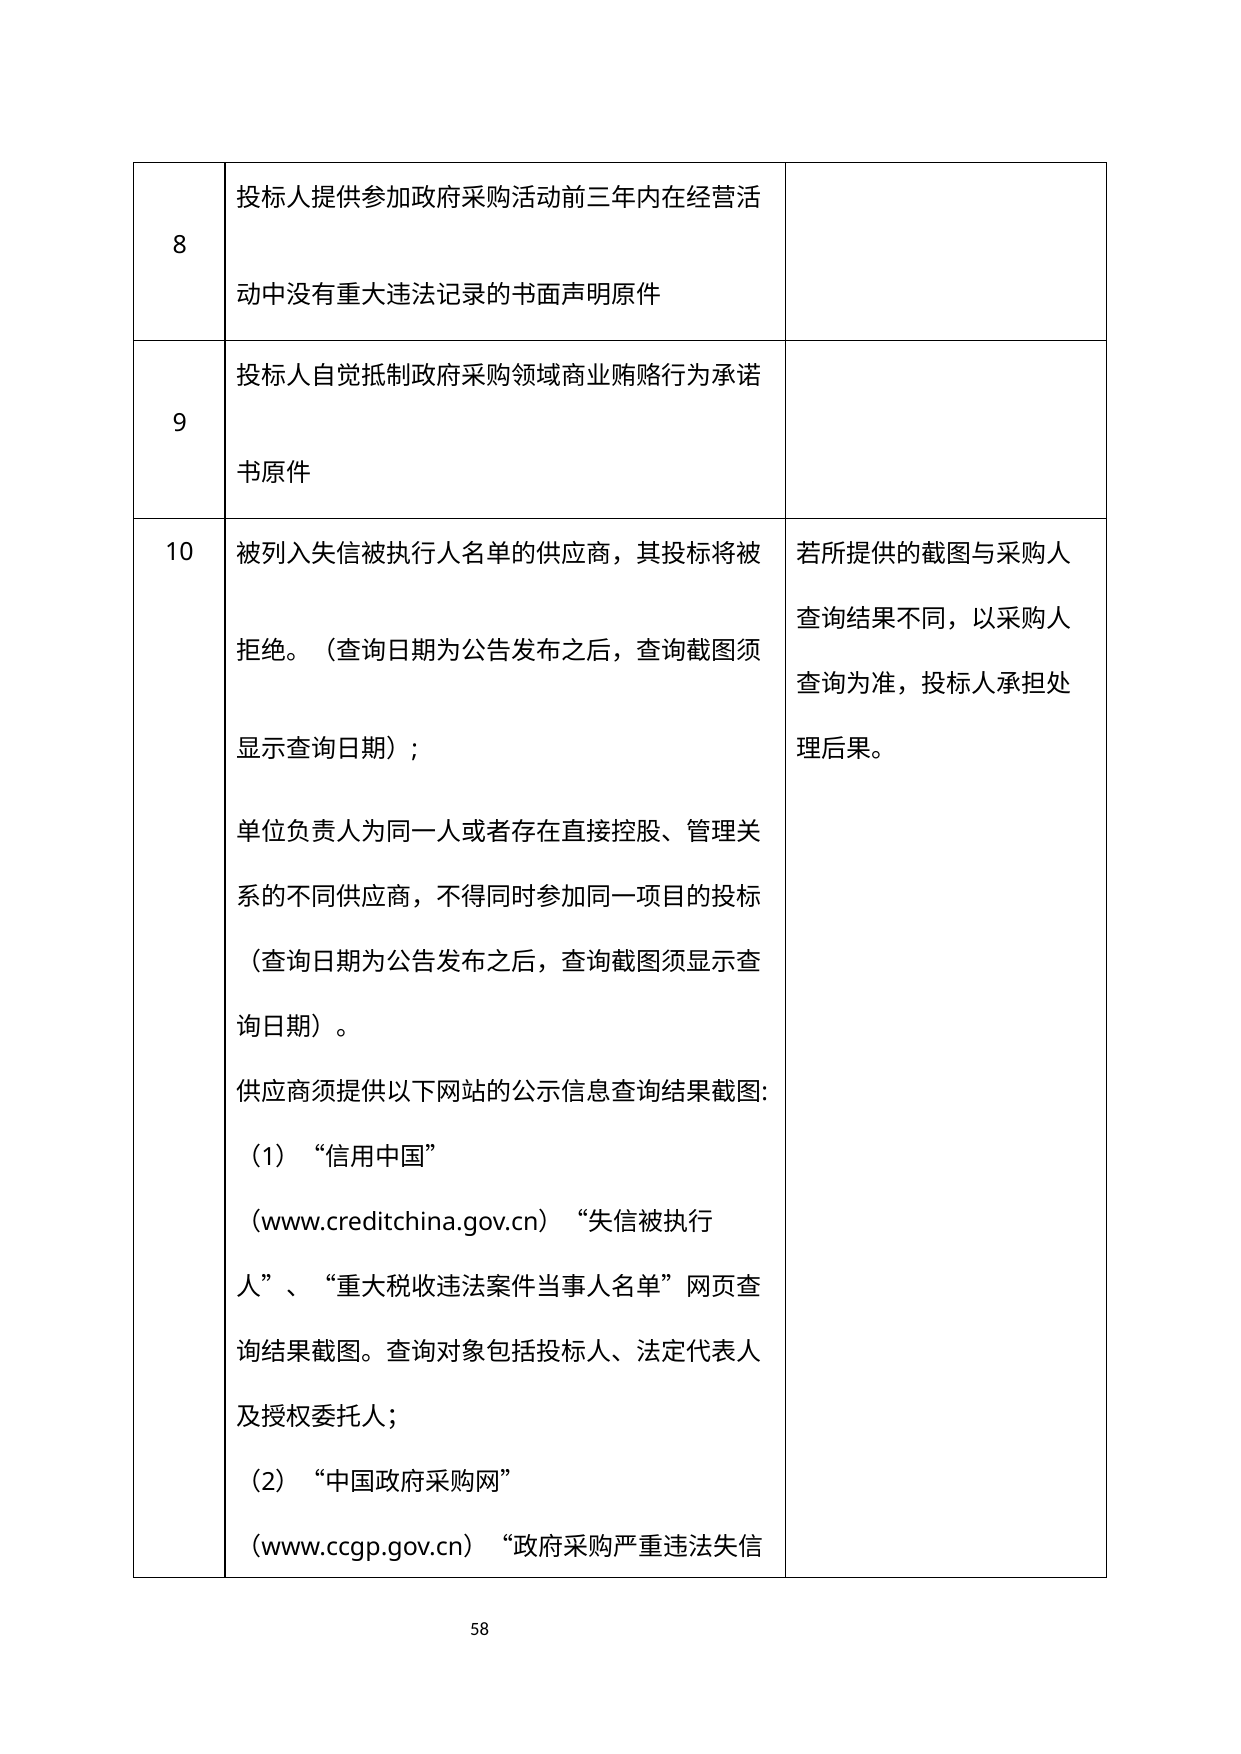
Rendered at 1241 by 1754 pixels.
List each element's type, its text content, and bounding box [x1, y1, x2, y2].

table_cell 10 [134, 519, 224, 1577]
table_cell [786, 163, 1106, 340]
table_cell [226, 519, 785, 1577]
table_cell [786, 341, 1106, 518]
table_cell 投标人自觉抵制政府采购领域商业贿赂行为承诺书原件 [226, 341, 785, 518]
table_cell 9 [134, 341, 224, 518]
table_cell 投标人提供参加政府采购活动前三年内在经营活动中没有重大违法记录的书面声明原件 [226, 163, 785, 340]
table_cell 8 [134, 163, 224, 340]
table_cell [786, 519, 1106, 1577]
